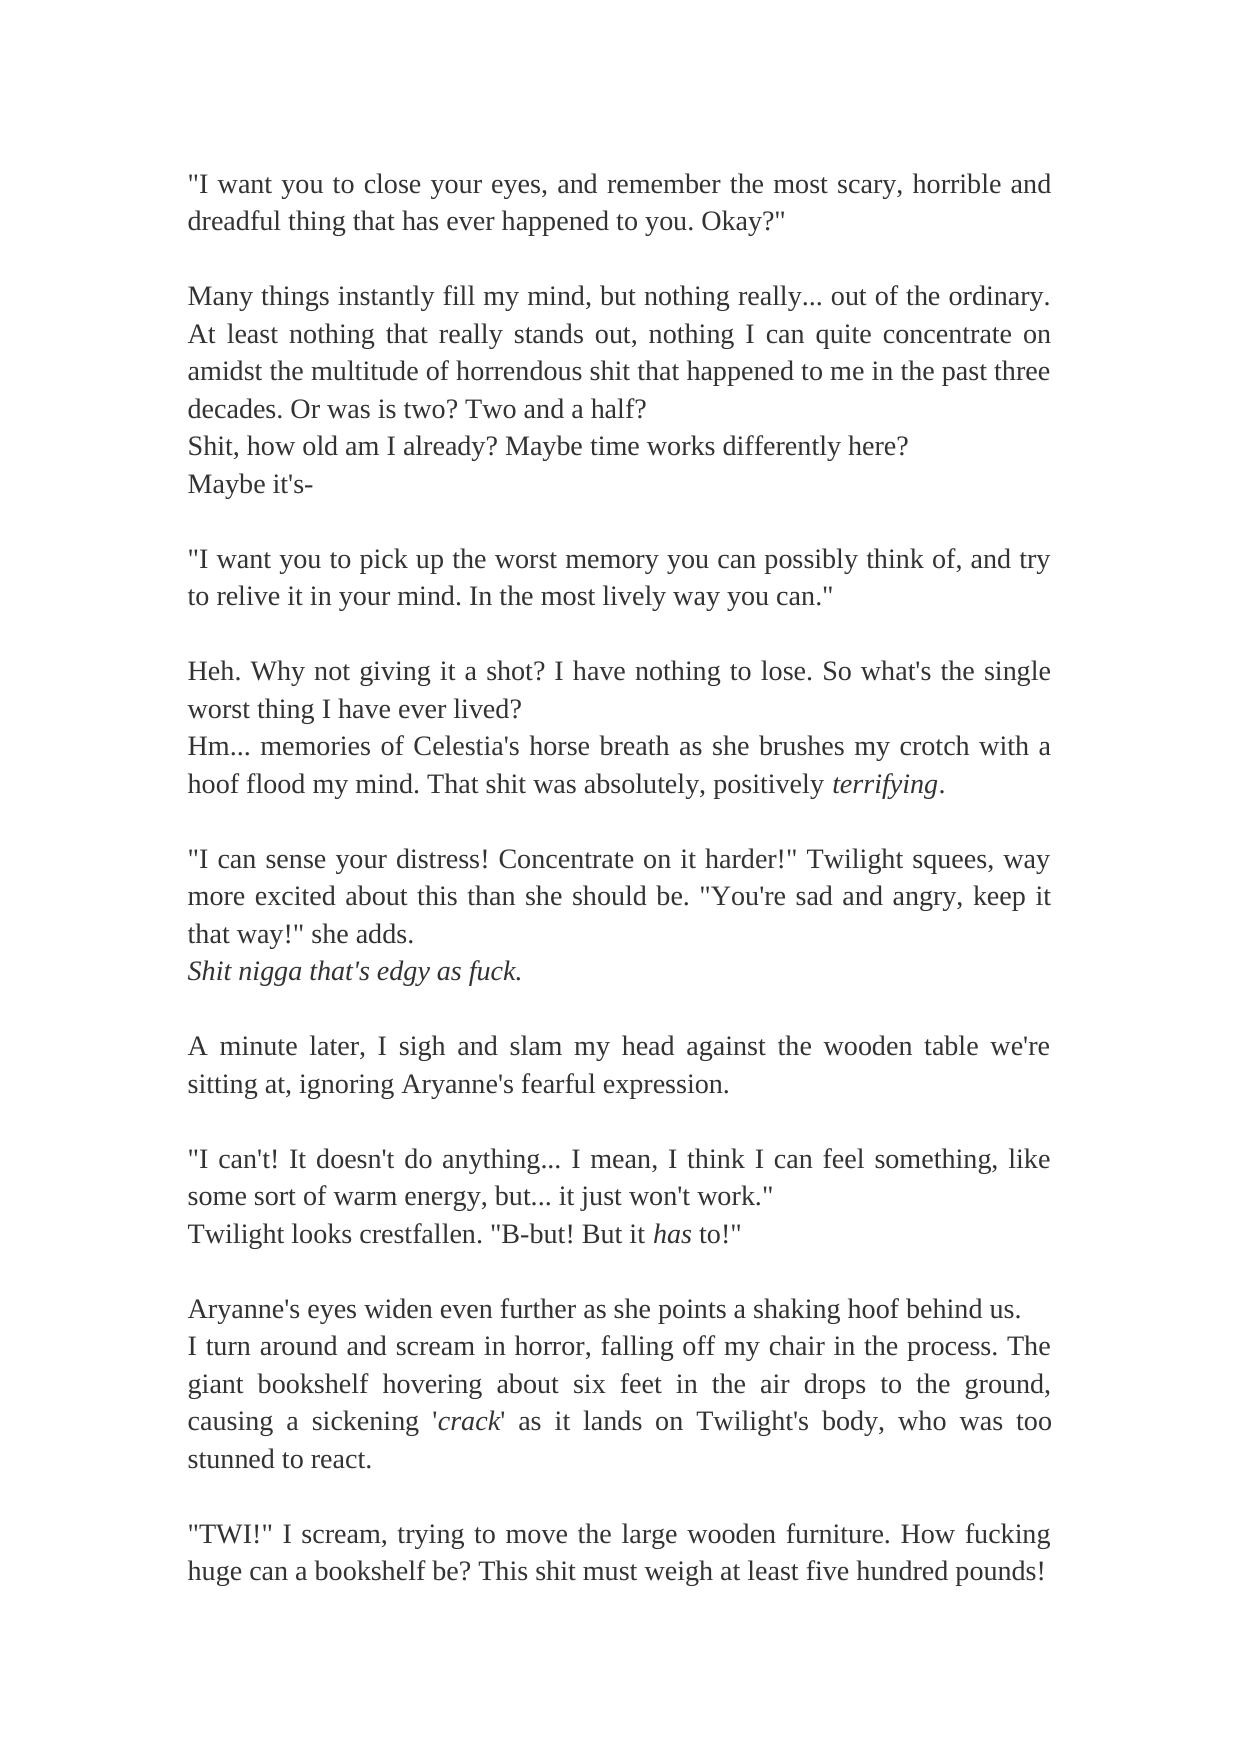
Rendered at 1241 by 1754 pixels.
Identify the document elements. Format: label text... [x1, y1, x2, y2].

text "I want you to close your eyes, and remember the most scary, horrible and dreadful thing that has ever happened to you. Okay?" [187, 164, 1053, 239]
text "I can't! It doesn't do anything... I mean, I think I can feel something, like some sort of warm energy, but... it just won't work." [187, 1139, 1053, 1214]
text A minute later, I sigh and slam my head against the wooden table we're sitting at, ignoring Aryanne's fearful expression. [187, 1027, 1053, 1102]
text Aryanne's eyes widen even further as she points a shaking hoof behind us. [187, 1289, 1053, 1327]
text Shit nigga that's edgy as fuck. [187, 952, 1053, 989]
text Hm... memories of Celestia's horse breath as she brushes my crotch with a hoof flood my mind. That shit was absolutely, positively terrifying. [187, 727, 1053, 802]
text Twilight looks crestfallen. "B-but! But it has to!" [187, 1214, 1053, 1252]
text Many things instantly fill my mind, but nothing really... out of the ordinary. At least nothing that really stands out, nothing I can quite concentrate on amidst the multitude of horrendous shit that happened to me in the past three decades. Or was is two? Two and a half? [187, 277, 1053, 427]
text "I want you to pick up the worst memory you can possibly think of, and try to relive it in your mind. In the most lively way you can." [187, 539, 1053, 614]
text Shit, how old am I already? Maybe time works differently here? [187, 427, 1053, 464]
text "TWI!" I scream, trying to move the large wooden furniture. How fucking huge can a bookshelf be? This shit must weigh at least five hundred pounds! [187, 1514, 1053, 1589]
text "I can sense your distress! Concentrate on it harder!" Twilight squees, way more excited about this than she should be. "You're sad and angry, keep it that way!" she adds. [187, 839, 1053, 952]
text Maybe it's- [187, 464, 1053, 502]
text I turn around and scream in horror, falling off my chair in the process. The giant bookshelf hovering about six feet in the air drops to the ground, causing a sickening 'crack' as it lands on Twilight's body, who was too stunned to react. [187, 1327, 1053, 1477]
text Heh. Why not giving it a shot? I have nothing to lose. So what's the single worst thing I have ever lived? [187, 652, 1053, 727]
